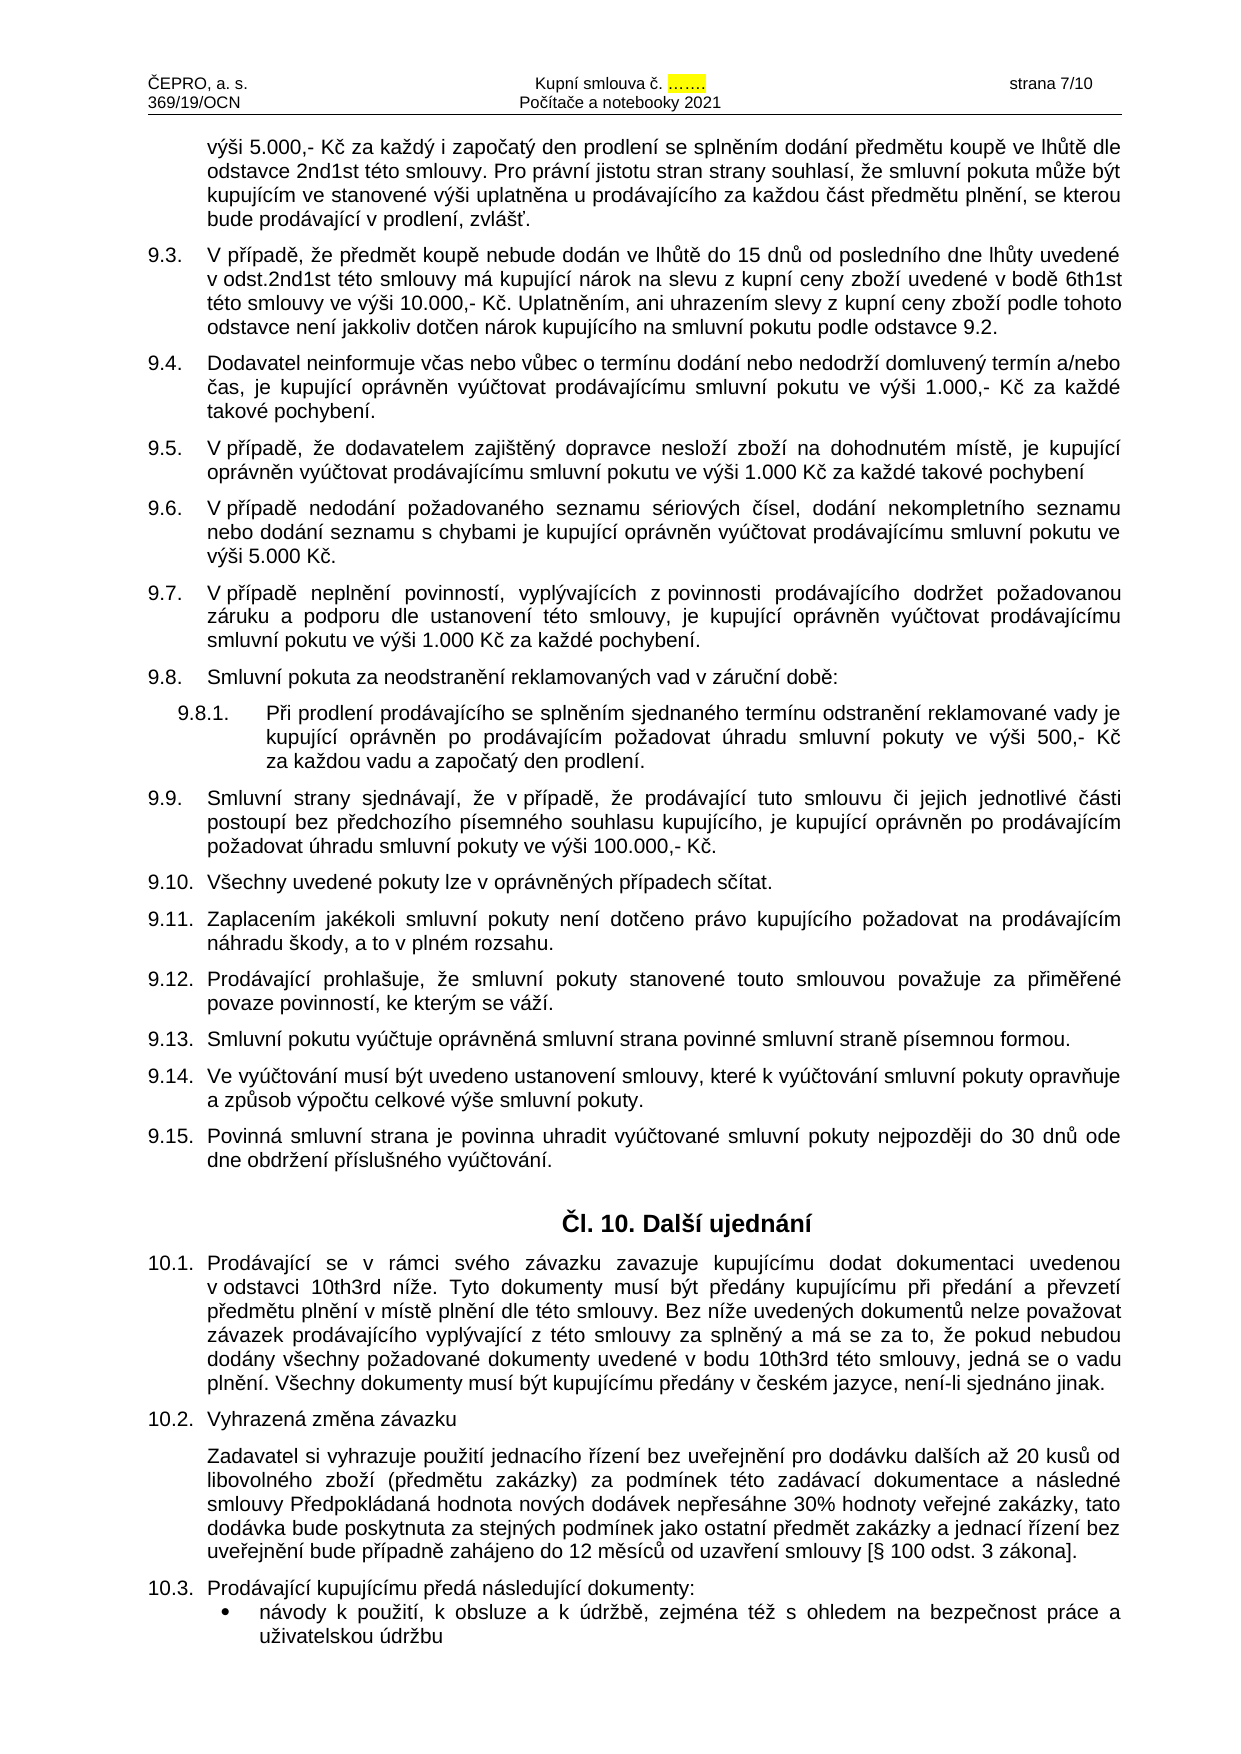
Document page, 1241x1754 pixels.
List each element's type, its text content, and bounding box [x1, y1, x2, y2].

text V případě, že předmět koupě nebude dodán ve lhůtě do 15 dnů od posledního dne lhůty uvedené v odst.2.1 této smlouvy má kupující nárok na slevu z kupní ceny zboží uvedené v bodě 6.1 této smlouvy ve výši 10.000,- Kč. Uplatněním, ani uhrazením slevy z kupní ceny zboží podle tohoto odstavce není jakkoliv dotčen nárok kupujícího na smluvní pokutu podle odstavce 9.2. [148, 243, 1122, 339]
text V případě, že dodavatelem zajištěný dopravce nesloží zboží na dohodnutém místě, je kupující oprávněn vyúčtovat prodávajícímu smluvní pokutu ve výši 1.000 Kč za každé takové pochybení [148, 436, 1122, 483]
text Prodávající kupujícímu předá následující dokumenty: [148, 1576, 1122, 1600]
text Ve vyúčtování musí být uvedeno ustanovení smlouvy, které k vyúčtování smluvní pokuty opravňuje a způsob výpočtu celkové výše smluvní pokuty. [148, 1064, 1122, 1112]
text V případě nedodání požadovaného seznamu sériových čísel, dodání nekompletního seznamu nebo dodání seznamu s chybami je kupující oprávněn vyúčtovat prodávajícímu smluvní pokutu ve výši 5.000 Kč. [148, 496, 1122, 568]
list Zadavatel si vyhrazuje použití jednacího řízení bez uveřejnění pro dodávku dalších až 20 kusů od libovolného zboží (předmětu zakázky) za podmínek této zadávací dokumentace a následné smlouvy Předpokládaná hodnota nových dodávek nepřesáhne 30% hodnoty veřejné zakázky, tato dodávka bude poskytnuta za stejných podmínek jako ostatní předmět zakázky a jednací řízení bez uveřejnění bude případně zahájeno do 12 měsíců od uzavření smlouvy [§ 100 odst. 3 zákona]. [207, 1443, 1122, 1563]
text Dodavatel neinformuje včas nebo vůbec o termínu dodání nebo nedodrží domluvený termín a/nebo čas, je kupující oprávněn vyúčtovat prodávajícímu smluvní pokutu ve výši 1.000,- Kč za každé takové pochybení. [148, 351, 1122, 423]
list návody k použití, k obsluze a k údržbě, zejména též s ohledem na bezpečnost práce a uživatelskou údržbu [222, 1600, 1122, 1648]
text Zaplacením jakékoli smluvní pokuty není dotčeno právo kupujícího požadovat na prodávajícím náhradu škody, a to v plném rozsahu. [148, 906, 1122, 954]
text Smluvní pokutu vyúčtuje oprávněná smluvní strana povinné smluvní straně písemnou formou. [148, 1027, 1122, 1051]
text V případě neplnění povinností, vyplývajících z povinnosti prodávajícího dodržet požadovanou záruku a podporu dle ustanovení této smlouvy, je kupující oprávněn vyúčtovat prodávajícímu smluvní pokutu ve výši 1.000 Kč za každé pochybení. [148, 580, 1122, 652]
text Další ujednání [251, 1209, 1122, 1238]
text Prodávající prohlašuje, že smluvní pokuty stanovené touto smlouvou považuje za přiměřené povaze povinností, ke kterým se váží. [148, 967, 1122, 1015]
text Povinná smluvní strana je povinna uhradit vyúčtované smluvní pokuty nejpozději do 30 dnů ode dne obdržení příslušného vyúčtování. [148, 1124, 1122, 1172]
text Smluvní strany sjednávají, že v případě, že prodávající tuto smlouvu či jejich jednotlivé části postoupí bez předchozího písemného souhlasu kupujícího, je kupující oprávněn po prodávajícím požadovat úhradu smluvní pokuty ve výši 100.000,- Kč. [148, 786, 1122, 857]
text Vyhrazená změna závazku [148, 1407, 1122, 1431]
text Všechny uvedené pokuty lze v oprávněných případech sčítat. [148, 870, 1122, 894]
text Při prodlení prodávajícího se splněním sjednaného termínu odstranění reklamované vady je kupující oprávněn po prodávajícím požadovat úhradu smluvní pokuty ve výši 500,- Kč za každou vadu a započatý den prodlení. [177, 701, 1122, 773]
text Prodávající se v rámci svého závazku zavazuje kupujícímu dodat dokumentaci uvedenou v odstavci 10.2 níže. Tyto dokumenty musí být předány kupujícímu při předání a převzetí předmětu plnění v místě plnění dle této smlouvy. Bez níže uvedených dokumentů nelze považovat závazek prodávajícího vyplývající z této smlouvy za splněný a má se za to, že pokud nebudou dodány všechny požadované dokumenty uvedené v bodu 10.2 této smlouvy, jedná se o vadu plnění. Všechny dokumenty musí být kupujícímu předány v českém jazyce, není-li sjednáno jinak. [148, 1251, 1122, 1394]
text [148, 134, 1122, 230]
text Smluvní pokuta za neodstranění reklamovaných vad v záruční době: [148, 665, 1122, 689]
